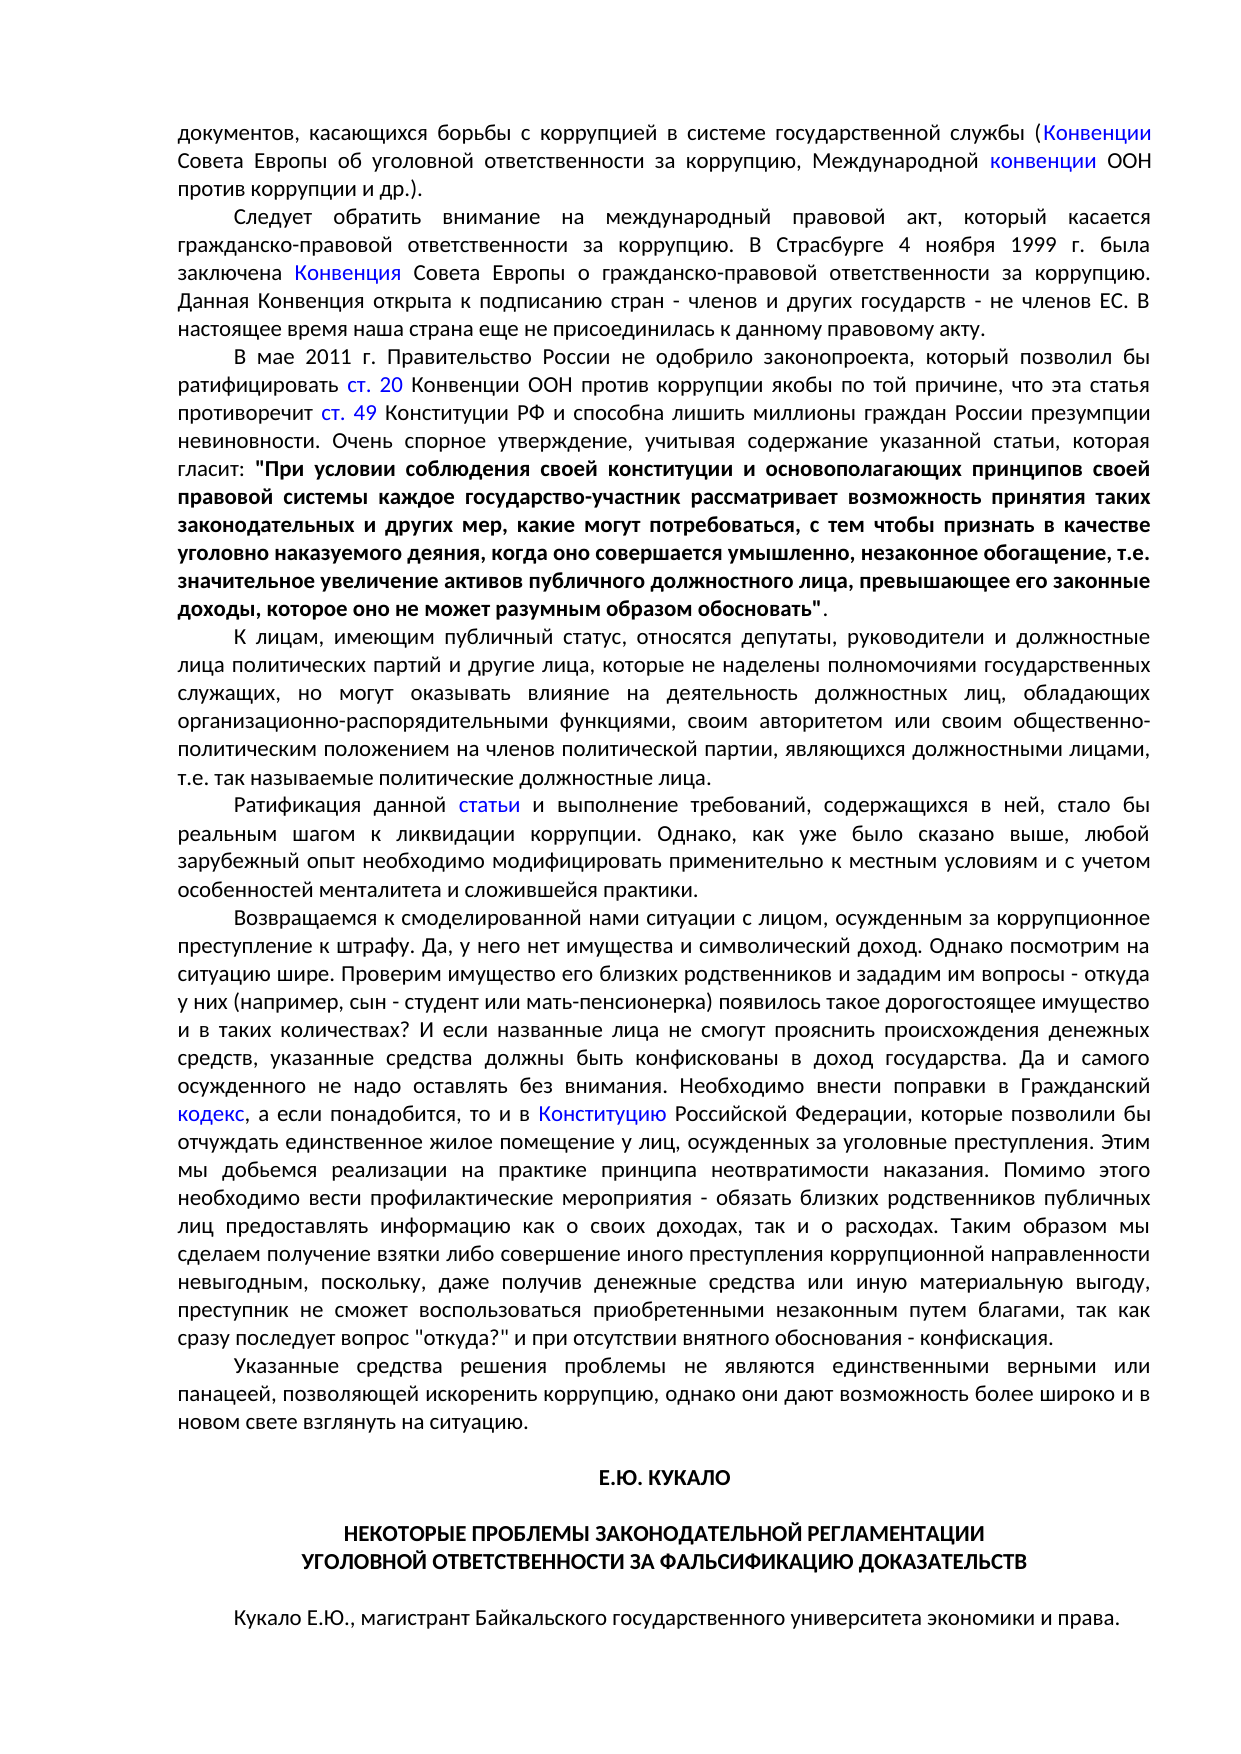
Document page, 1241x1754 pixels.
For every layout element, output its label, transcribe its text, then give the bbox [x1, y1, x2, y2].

text Е.Ю. КУКАЛО [177, 1463, 1152, 1491]
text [177, 118, 1152, 202]
text В мае 2011 г. Правительство России не одобрило законопроекта, который позволил бы ратифицировать ст. 20 Конвенции ООН против коррупции якобы по той причине, что эта статья противоречит ст. 49 Конституции РФ и способна лишить миллионы граждан России презумпции невиновности. Очень спорное утверждение, учитывая содержание указанной статьи, которая гласит: "При условии соблюдения своей конституции и основополагающих принципов своей правовой системы каждое государство-участник рассматривает возможность принятия таких законодательных и других мер, какие могут потребоваться, с тем чтобы признать в качестве уголовно наказуемого деяния, когда оно совершается умышленно, незаконное обогащение, т.е. значительное увеличение активов публичного должностного лица, превышающее его законные доходы, которое оно не может разумным образом обосновать". [177, 342, 1152, 622]
text Возвращаемся к смоделированной нами ситуации с лицом, осужденным за коррупционное преступление к штрафу. Да, у него нет имущества и символический доход. Однако посмотрим на ситуацию шире. Проверим имущество его близких родственников и зададим им вопросы - откуда у них (например, сын - студент или мать-пенсионерка) появилось такое дорогостоящее имущество и в таких количествах? И если названные лица не смогут прояснить происхождения денежных средств, указанные средства должны быть конфискованы в доход государства. Да и самого осужденного не надо оставлять без внимания. Необходимо внести поправки в Гражданский кодекс, а если понадобится, то и в Конституцию Российской Федерации, которые позволили бы отчуждать единственное жилое помещение у лиц, осужденных за уголовные преступления. Этим мы добьемся реализации на практике принципа неотвратимости наказания. Помимо этого необходимо вести профилактические мероприятия - обязать близких родственников публичных лиц предоставлять информацию как о своих доходах, так и о расходах. Таким образом мы сделаем получение взятки либо совершение иного преступления коррупционной направленности невыгодным, поскольку, даже получив денежные средства или иную материальную выгоду, преступник не сможет воспользоваться приобретенными незаконным путем благами, так как сразу последует вопрос "откуда?" и при отсутствии внятного обоснования - конфискация. [177, 903, 1152, 1351]
text Указанные средства решения проблемы не являются единственными верными или панацеей, позволяющей искоренить коррупцию, однако они дают возможность более широко и в новом свете взглянуть на ситуацию. [177, 1351, 1152, 1435]
text УГОЛОВНОЙ ОТВЕТСТВЕННОСТИ ЗА ФАЛЬСИФИКАЦИЮ ДОКАЗАТЕЛЬСТВ [177, 1547, 1152, 1575]
text Кукало Е.Ю., магистрант Байкальского государственного университета экономики и права. [177, 1603, 1152, 1631]
text Следует обратить внимание на международный правовой акт, который касается гражданско-правовой ответственности за коррупцию. В Страсбурге 4 ноября 1999 г. была заключена Конвенция Совета Европы о гражданско-правовой ответственности за коррупцию. Данная Конвенция открыта к подписанию стран - членов и других государств - не членов ЕС. В настоящее время наша страна еще не присоединилась к данному правовому акту. [177, 202, 1152, 342]
text К лицам, имеющим публичный статус, относятся депутаты, руководители и должностные лица политических партий и другие лица, которые не наделены полномочиями государственных служащих, но могут оказывать влияние на деятельность должностных лиц, обладающих организационно-распорядительными функциями, своим авторитетом или своим общественно-политическим положением на членов политической партии, являющихся должностными лицами, т.е. так называемые политические должностные лица. [177, 622, 1152, 791]
text Ратификация данной статьи и выполнение требований, содержащихся в ней, стало бы реальным шагом к ликвидации коррупции. Однако, как уже было сказано выше, любой зарубежный опыт необходимо модифицировать применительно к местным условиям и с учетом особенностей менталитета и сложившейся практики. [177, 791, 1152, 903]
text НЕКОТОРЫЕ ПРОБЛЕМЫ ЗАКОНОДАТЕЛЬНОЙ РЕГЛАМЕНТАЦИИ [177, 1519, 1152, 1547]
